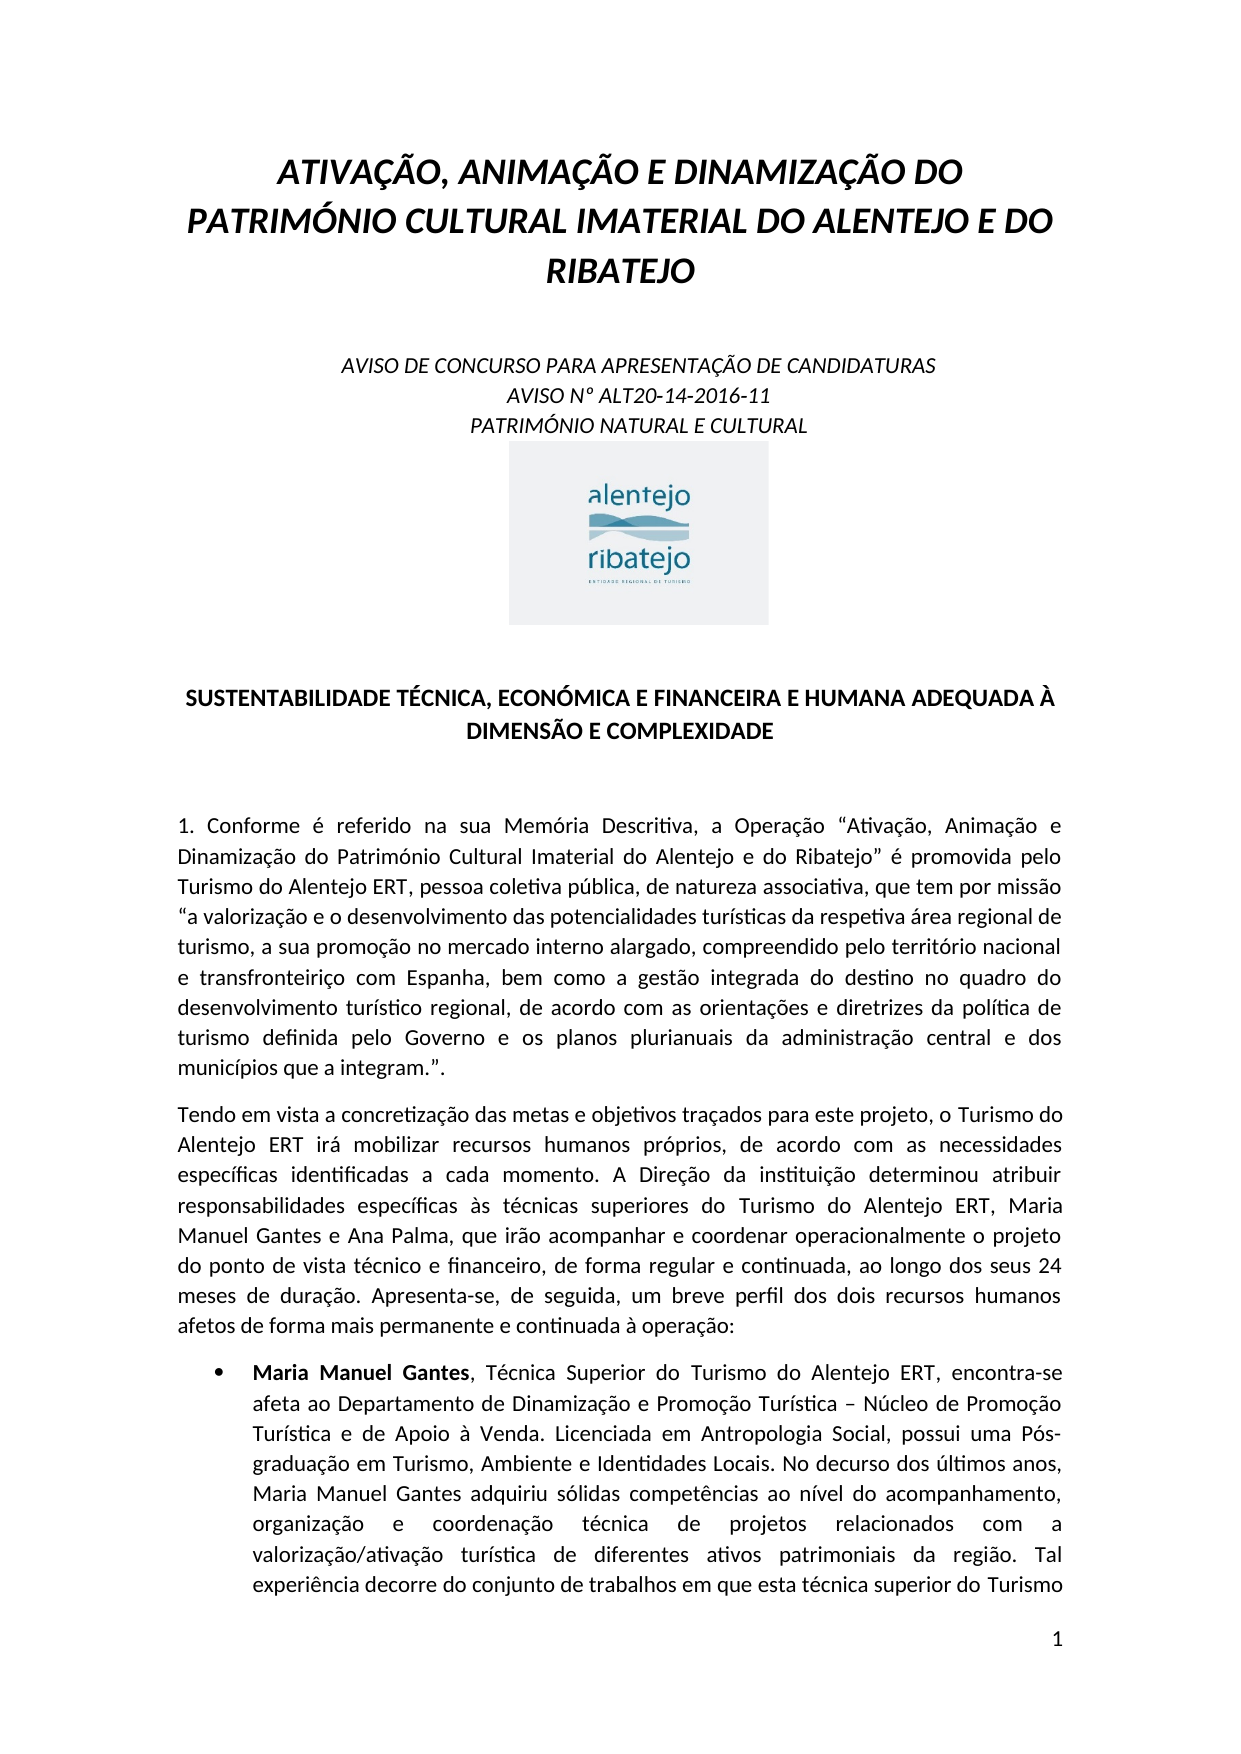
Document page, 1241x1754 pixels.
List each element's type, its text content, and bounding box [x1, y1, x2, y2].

list AVISO DE CONCURSO PARA APRESENTAÇÃO DE CANDIDATURAS [215, 351, 1063, 379]
list AVISO Nº ALT20‐14‐2016‐11 [215, 381, 1063, 409]
text ATIVAÇÃO, ANIMAÇÃO E DINAMIZAÇÃO DO PATRIMÓNIO CULTURAL IMATERIAL DO ALENTEJO E DO RIBATEJO [177, 148, 1063, 292]
list PATRIMÓNIO NATURAL E CULTURAL [215, 412, 1063, 439]
text Tendo em vista a concretização das metas e objetivos traçados para este projeto, o Turismo do Alentejo ERT irá mobilizar recursos humanos próprios, de acordo com as necessidades específicas identificadas a cada momento. A Direção da instituição determinou atribuir responsabilidades específicas às técnicas superiores do Turismo do Alentejo ERT, Maria Manuel Gantes e Ana Palma, que irão acompanhar e coordenar operacionalmente o projeto do ponto de vista técnico e financeiro, de forma regular e continuada, ao longo dos seus 24 meses de duração. Apresenta-se, de seguida, um breve perfil dos dois recursos humanos afetos de forma mais permanente e continuada à operação: [177, 1100, 1063, 1340]
text 1. Conforme é referido na sua Memória Descritiva, a Operação “Ativação, Animação e Dinamização do Património Cultural Imaterial do Alentejo e do Ribatejo” é promovida pelo Turismo do Alentejo ERT, pessoa coletiva pública, de natureza associativa, que tem por missão “a valorização e o desenvolvimento das potencialidades turísticas da respetiva área regional de turismo, a sua promoção no mercado interno alargado, compreendido pelo território nacional e transfronteiriço com Espanha, bem como a gestão integrada do destino no quadro do desenvolvimento turístico regional, de acordo com as orientações e diretrizes da política de turismo definida pelo Governo e os planos plurianuais da administração central e dos municípios que a integram.”. [177, 812, 1063, 1081]
picture [509, 441, 769, 625]
text sustentabilidade técnicA, ECONÓMICA E financeirA e humanA ADEQUADA À DIMeNSÃO E CoMPLEXIDADE [177, 682, 1063, 746]
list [215, 1358, 1063, 1598]
